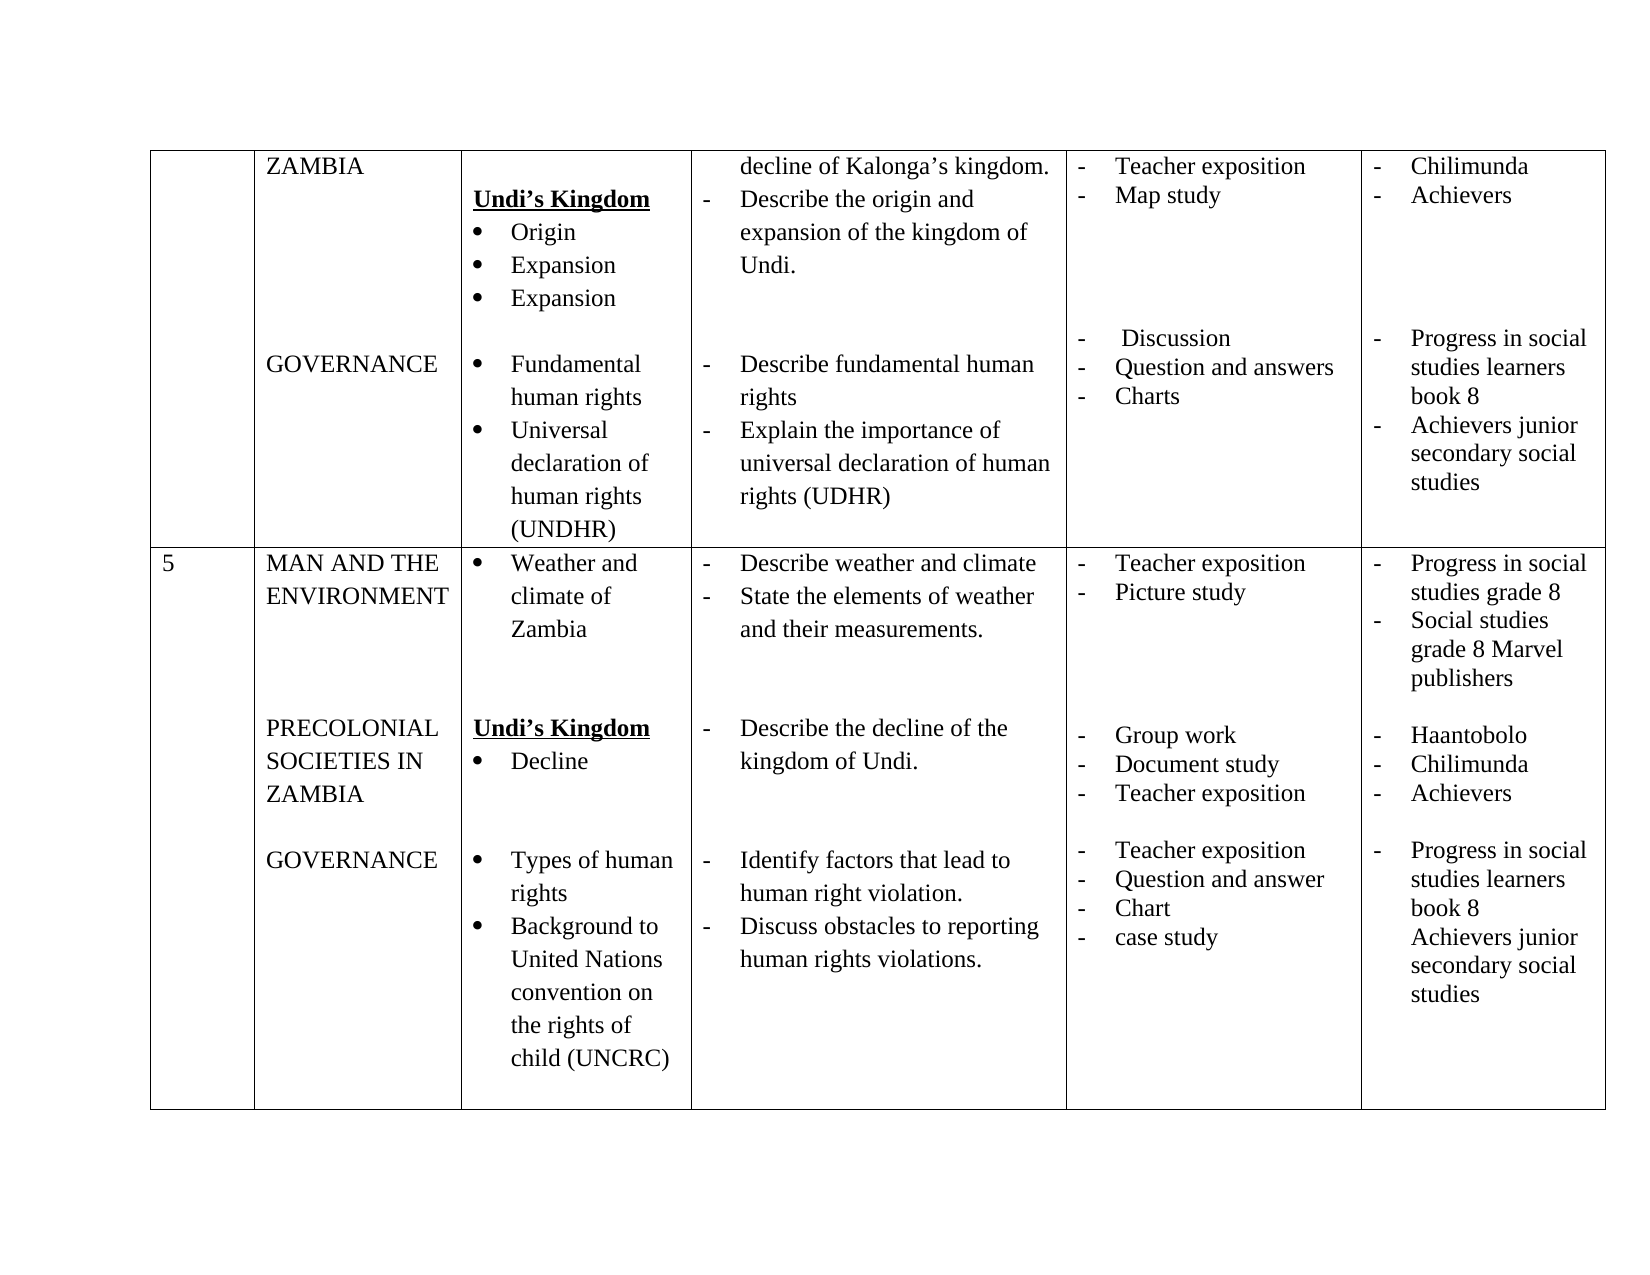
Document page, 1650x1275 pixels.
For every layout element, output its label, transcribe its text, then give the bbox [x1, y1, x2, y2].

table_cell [1067, 151, 1361, 547]
table_cell 4 [151, 151, 254, 547]
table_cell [1362, 151, 1605, 547]
table_cell Describe weather and climate State the elements of weather and their measurements. Describe the decline of the kingdom of Undi. Identify factors that lead to human right violation. Discuss obstacles to reporting human rights violations. [692, 548, 1066, 1109]
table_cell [462, 151, 691, 547]
table_cell MAN AND THE ENVIRONMENT PRECOLONIAL SOCIETIES IN ZAMBIA GOVERNANCE [255, 548, 461, 1109]
table_cell Weather and climate of Zambia Undi’s Kingdom Decline Types of human rights Background to United Nations convention on the rights of child (UNCRC) [462, 548, 691, 1109]
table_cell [255, 151, 461, 547]
table_cell Teacher exposition Picture study Group work Document study Teacher exposition Teacher exposition Question and answer Chart case study [1067, 548, 1361, 1109]
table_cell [692, 151, 1066, 547]
table_cell 5 [151, 548, 254, 1109]
